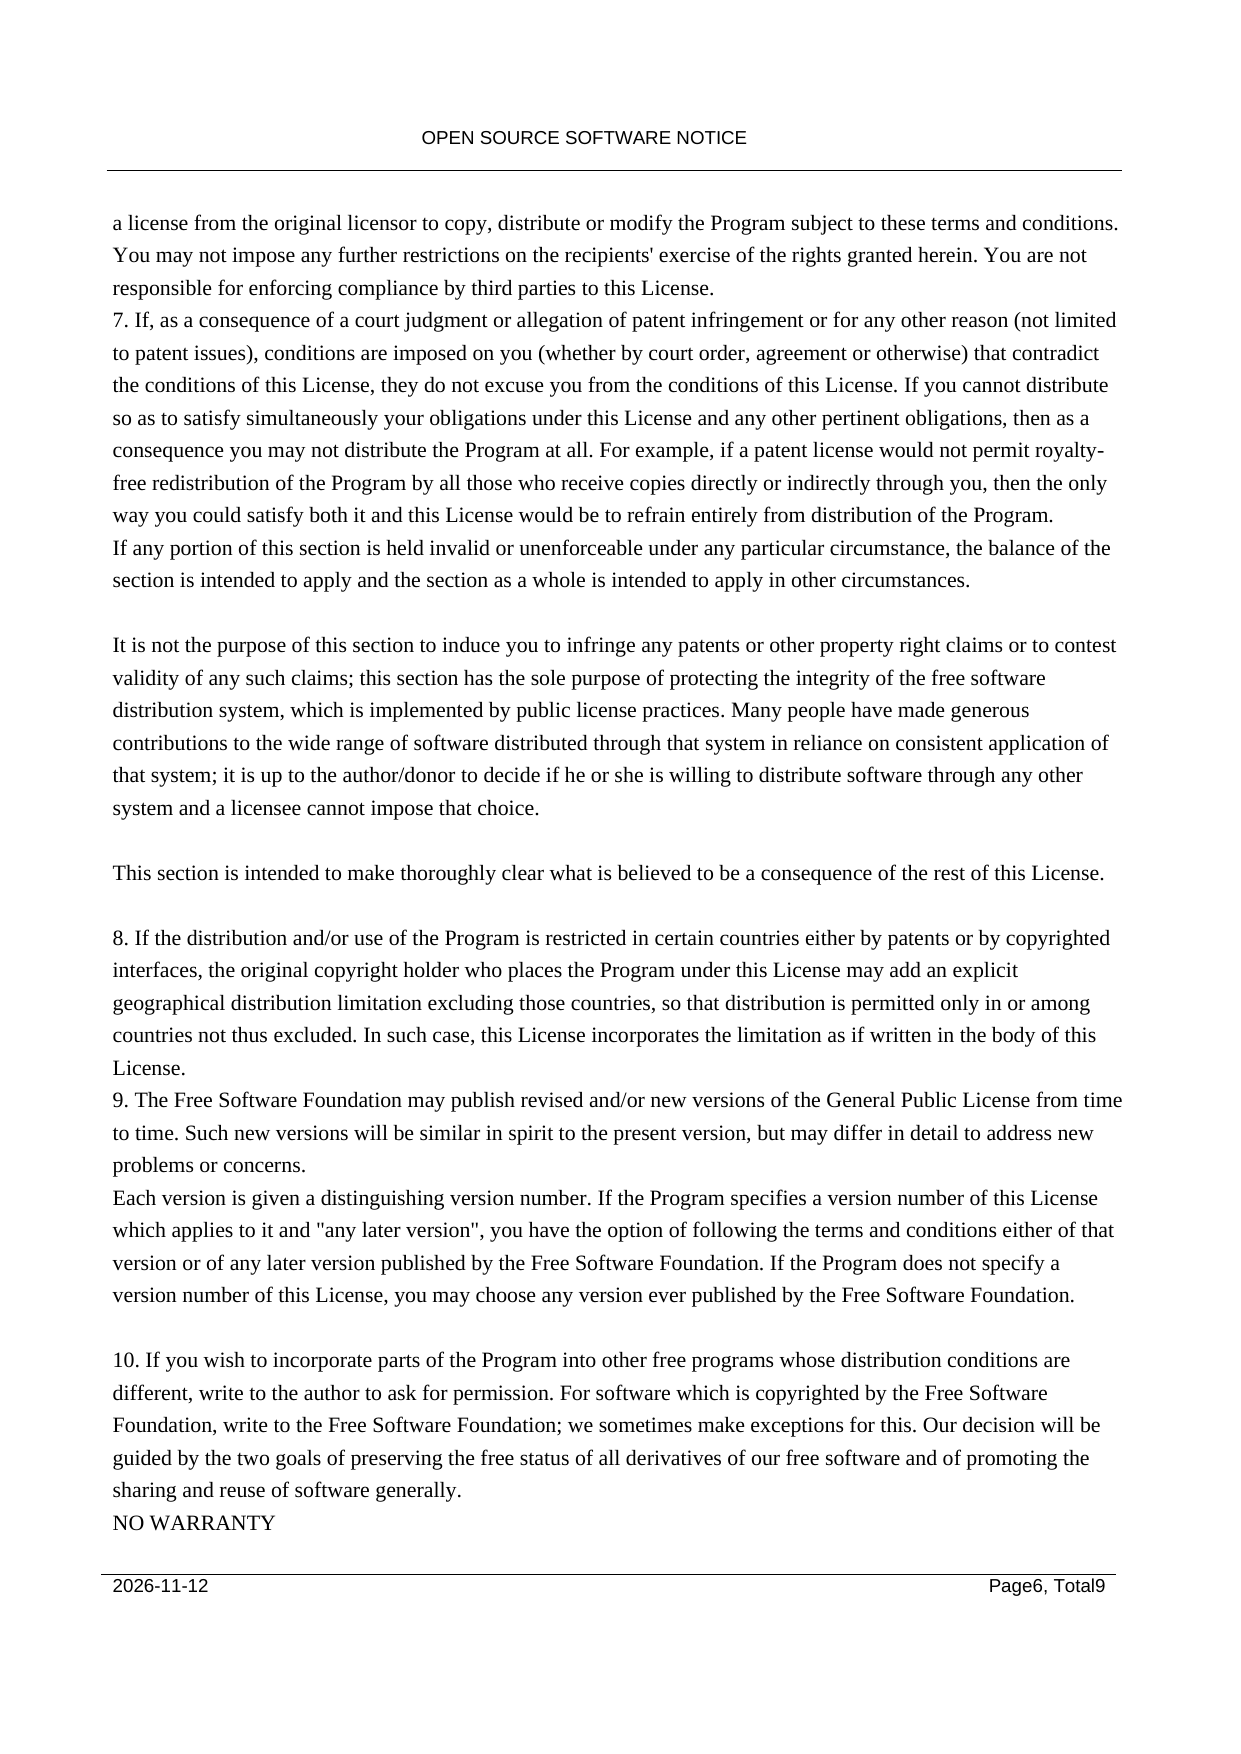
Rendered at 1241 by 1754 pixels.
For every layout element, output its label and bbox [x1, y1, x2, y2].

text [112, 206, 1128, 1539]
